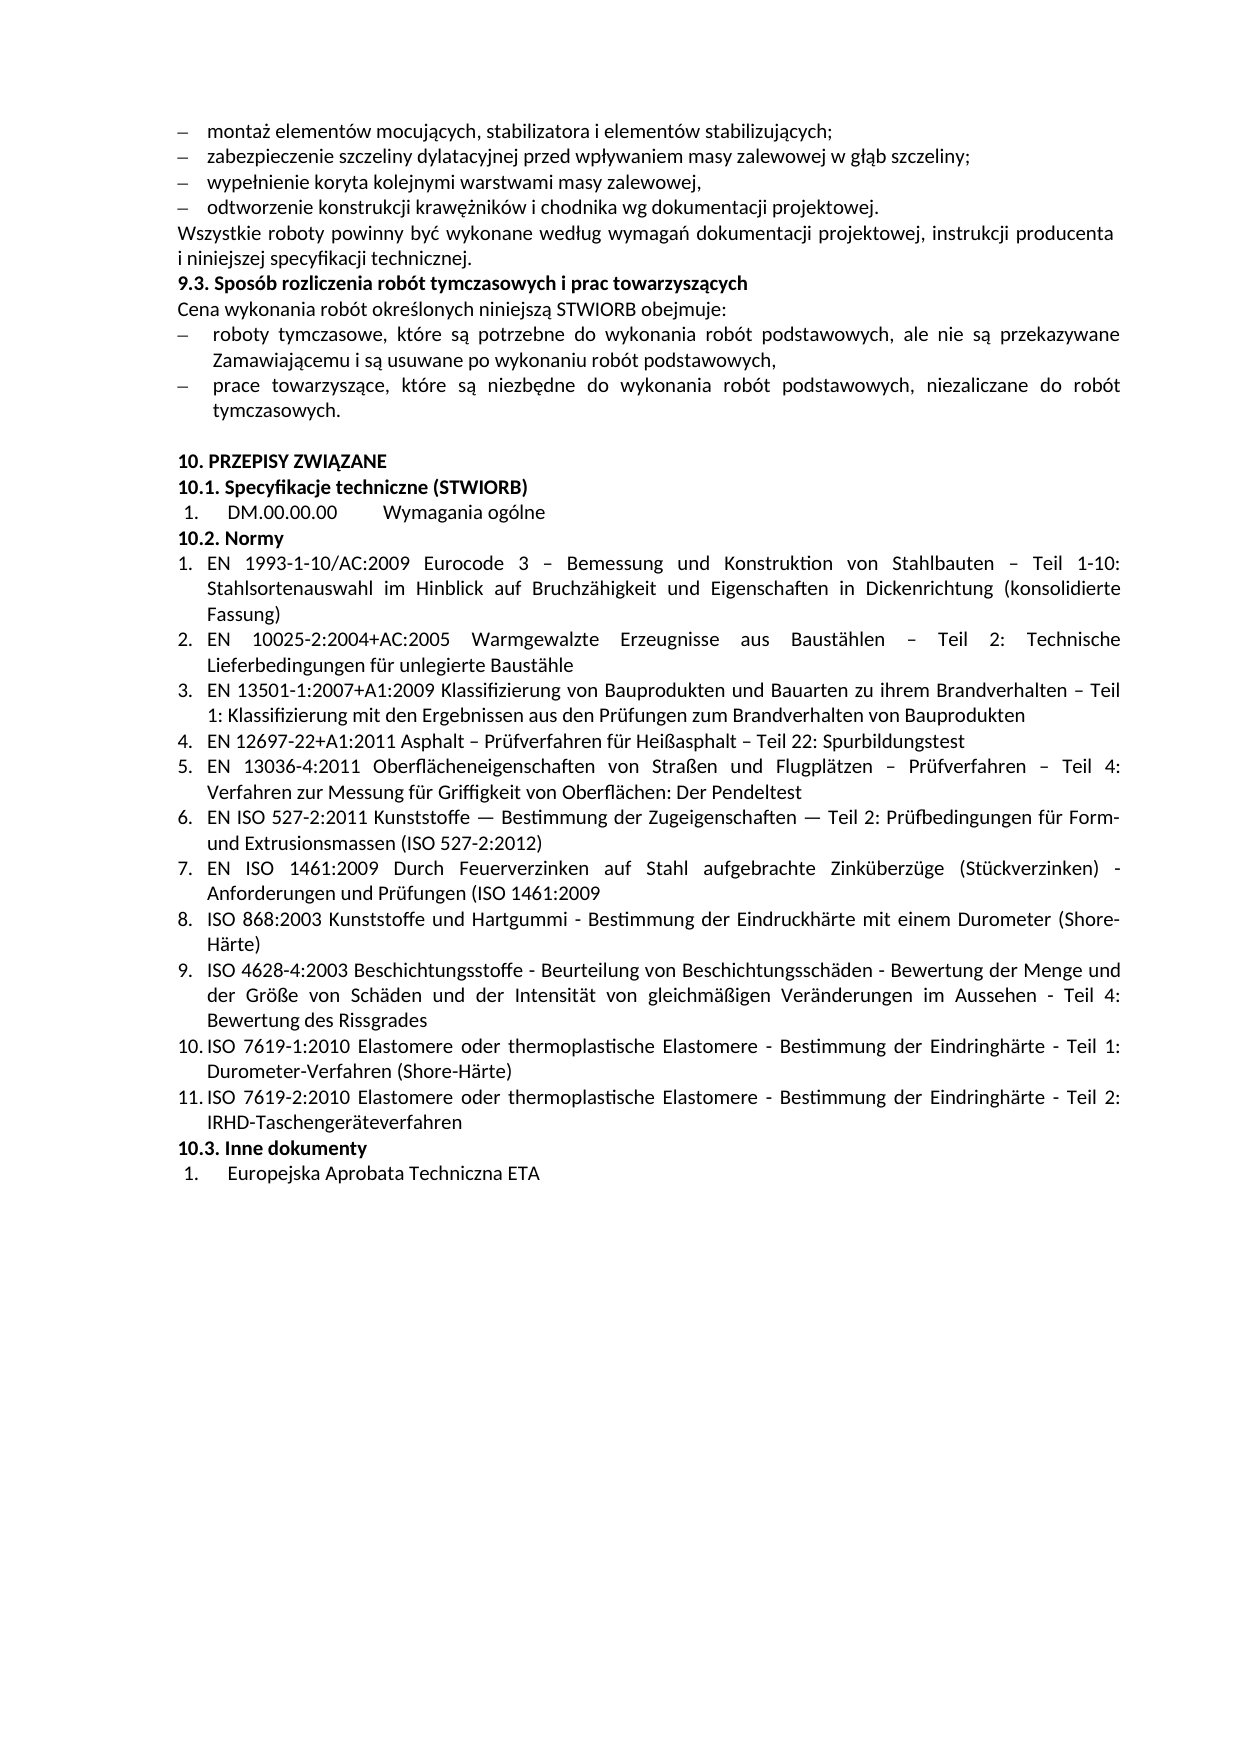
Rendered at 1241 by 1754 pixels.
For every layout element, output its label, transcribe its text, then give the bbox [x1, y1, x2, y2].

list odtworzenie konstrukcji krawężników i chodnika wg dokumentacji projektowej. [177, 194, 1122, 220]
text 5. EN 13036-4:2011 Oberflächeneigenschaften von Straßen und Flugplätzen – Prüfverfahren – Teil 4: Verfahren zur Messung für Griffigkeit von Oberflächen: Der Pendeltest [177, 753, 1122, 804]
text 8. ISO 868:2003 Kunststoffe und Hartgummi - Bestimmung der Eindruckhärte mit einem Durometer (Shore-Härte) [177, 906, 1122, 957]
table_header Wymagania ogólne [380, 499, 951, 525]
text 3. EN 13501-1:2007+A1:2009 Klassifizierung von Bauprodukten und Bauarten zu ihrem Brandverhalten – Teil 1: Klassifizierung mit den Ergebnissen aus den Prüfungen zum Brandverhalten von Bauprodukten [177, 677, 1122, 728]
table_header 1. [180, 499, 224, 525]
text 2. EN 10025-2:2004+AC:2005 Warmgewalzte Erzeugnisse aus Baustählen – Teil 2: Technische Lieferbedingungen für unlegierte Baustähle [177, 626, 1122, 677]
text 11. ISO 7619-2:2010 Elastomere oder thermoplastische Elastomere - Bestimmung der Eindringhärte - Teil 2: IRHD-Taschengeräteverfahren [177, 1084, 1122, 1135]
text 1. EN 1993-1-10/AC:2009 Eurocode 3 – Bemessung und Konstruktion von Stahlbauten – Teil 1-10: Stahlsortenauswahl im Hinblick auf Bruchzähigkeit und Eigenschaften in Dickenrichtung (konsolidierte Fassung) [177, 550, 1122, 626]
text 6. EN ISO 527-2:2011 Kunststoffe — Bestimmung der Zugeigenschaften — Teil 2: Prüfbedingungen für Form- und Extrusionsmassen (ISO 527-2:2012) [177, 804, 1122, 855]
list roboty tymczasowe, które są potrzebne do wykonania robót podstawowych, ale nie są przekazywane Zamawiającemu i są usuwane po wykonaniu robót podstawowych, [177, 321, 1122, 372]
table_header Europejska Aprobata Techniczna ETA [225, 1160, 951, 1186]
text 10.3. Inne dokumenty [177, 1135, 1122, 1160]
table_header 1. [180, 1160, 224, 1186]
list zabezpieczenie szczeliny dylatacyjnej przed wpływaniem masy zalewowej w głąb szczeliny; [177, 143, 1122, 169]
text 10.2. Normy [177, 525, 1122, 550]
list wypełnienie koryta kolejnymi warstwami masy zalewowej, [177, 169, 1122, 194]
text 10. ISO 7619-1:2010 Elastomere oder thermoplastische Elastomere - Bestimmung der Eindringhärte - Teil 1: Durometer-Verfahren (Shore-Härte) [177, 1033, 1122, 1084]
text Wszystkie roboty powinny być wykonane według wymagań dokumentacji projektowej, instrukcji producenta i niniejszej specyfikacji technicznej. [177, 220, 1122, 271]
text 10. PRZEPISY ZWIĄZANE [177, 448, 1122, 474]
table_header DM.00.00.00 [225, 499, 380, 525]
text Cena wykonania robót określonych niniejszą STWIORB obejmuje: [177, 296, 1122, 321]
text 9. ISO 4628-4:2003 Beschichtungsstoffe - Beurteilung von Beschichtungsschäden - Bewertung der Menge und der Größe von Schäden und der Intensität von gleichmäßigen Veränderungen im Aussehen - Teil 4: Bewertung des Rissgrades [177, 957, 1122, 1033]
text 7. EN ISO 1461:2009 Durch Feuerverzinken auf Stahl aufgebrachte Zinküberzüge (Stückverzinken) - Anforderungen und Prüfungen (ISO 1461:2009 [177, 855, 1122, 906]
list montaż elementów mocujących, stabilizatora i elementów stabilizujących; [177, 118, 1122, 143]
list prace towarzyszące, które są niezbędne do wykonania robót podstawowych, niezaliczane do robót tymczasowych. [177, 372, 1122, 423]
text 9.3. Sposób rozliczenia robót tymczasowych i prac towarzyszących [177, 271, 1122, 296]
text 10.1. Specyfikacje techniczne (STWIORB) [177, 474, 1122, 499]
text 4. EN 12697-22+A1:2011 Asphalt – Prüfverfahren für Heißasphalt – Teil 22: Spurbildungstest [177, 728, 1122, 753]
